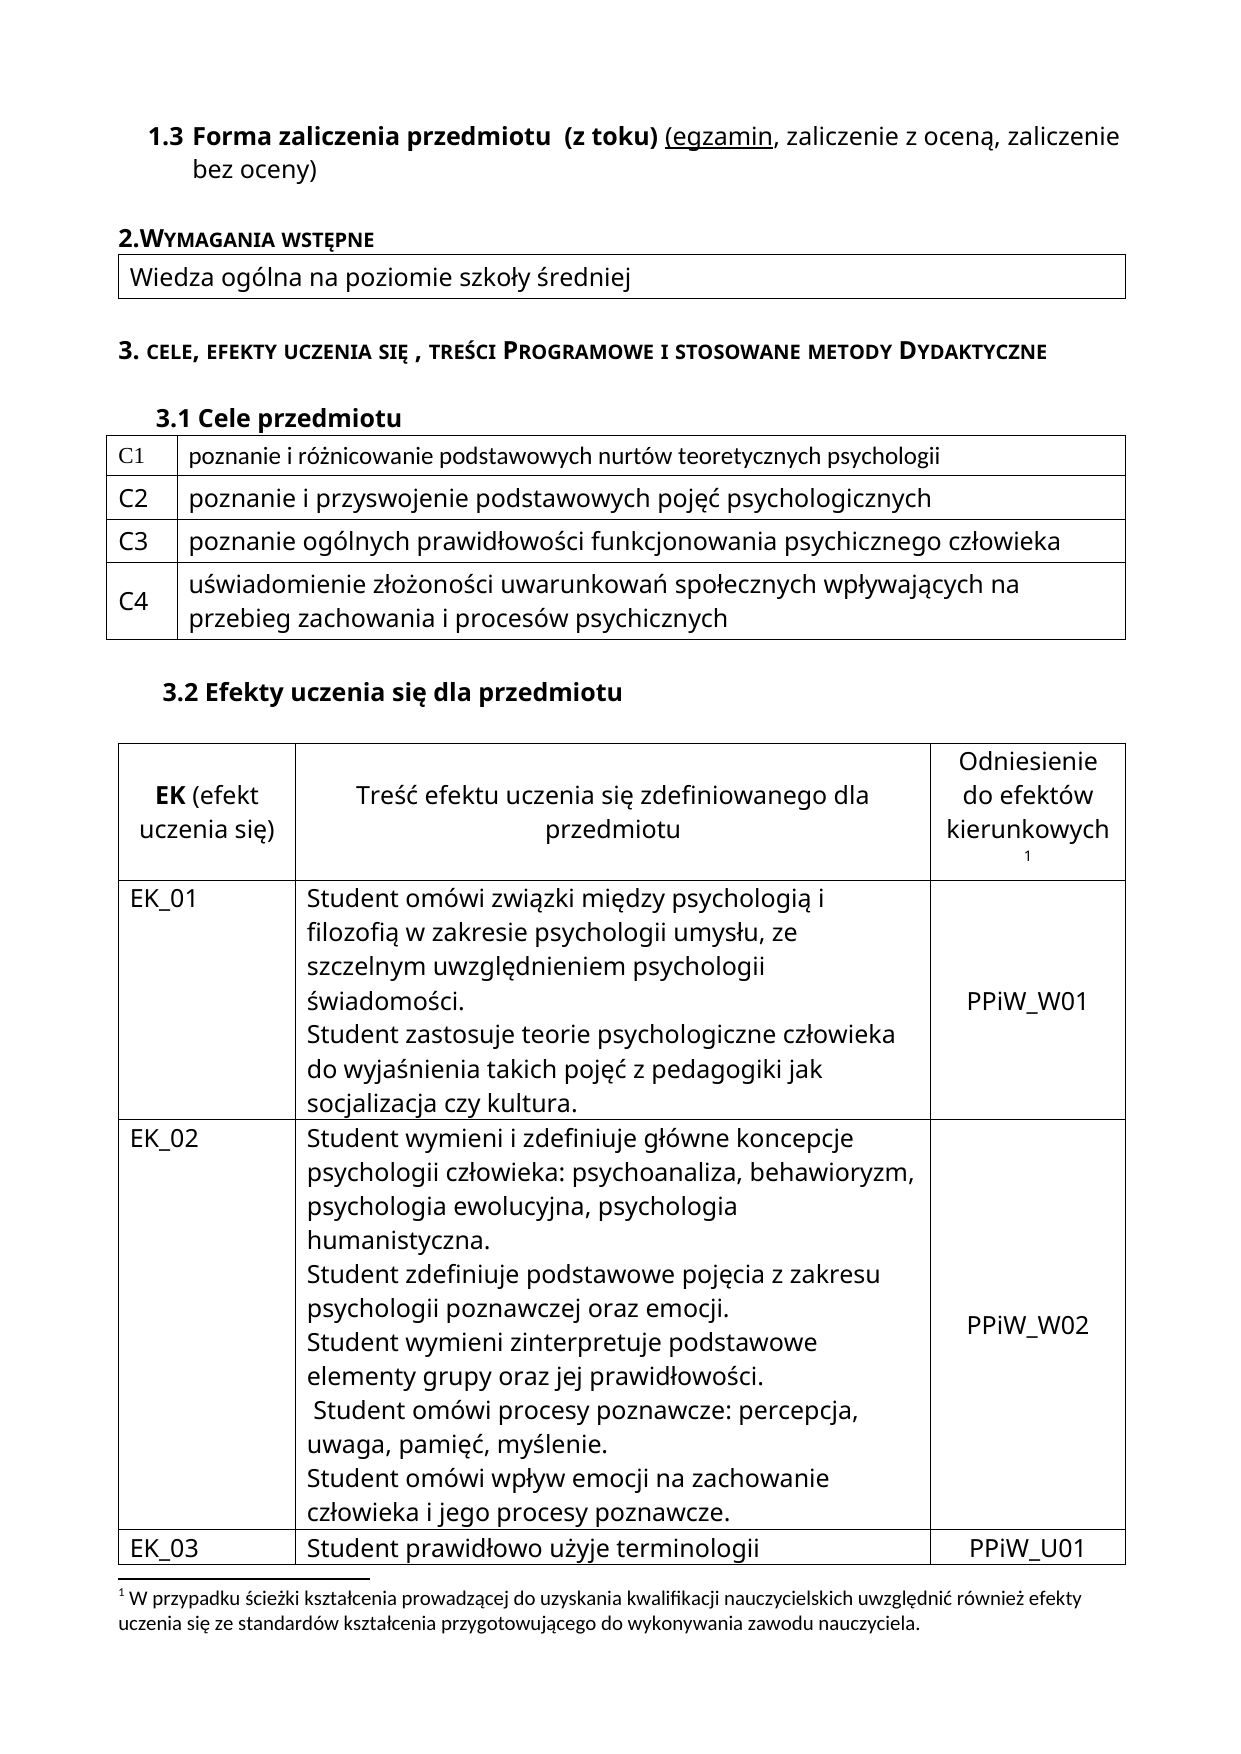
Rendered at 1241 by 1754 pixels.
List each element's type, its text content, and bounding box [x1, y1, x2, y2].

table_cell uświadomienie złożoności uwarunkowań społecznych wpływających na przebieg zachowania i procesów psychicznych [178, 563, 1125, 639]
table_cell C3 [107, 520, 177, 562]
text 1.3 Forma zaliczenia przedmiotu (z toku) (egzamin, zaliczenie z oceną, zaliczenie bez oceny) [148, 118, 1122, 186]
table_cell PPiW_U01 [931, 1530, 1125, 1564]
table_cell EK_01 [119, 881, 295, 1119]
text 2.Wymagania wstępne [118, 220, 1122, 254]
table_cell PPiW_W01 [931, 881, 1125, 1119]
table_header Wiedza ogólna na poziomie szkoły średniej [119, 255, 1125, 298]
table_cell EK_02 [119, 1120, 295, 1529]
table_header poznanie i różnicowanie podstawowych nurtów teoretycznych psychologii [178, 436, 1125, 475]
table_header C1 [107, 436, 177, 475]
table_cell EK_03 [119, 1530, 295, 1564]
table_header Treść efektu uczenia się zdefiniowanego dla przedmiotu [296, 744, 930, 880]
table_cell PPiW_W02 [931, 1120, 1125, 1529]
text 3. cele, efekty uczenia się , treści Programowe i stosowane metody Dydaktyczne [118, 333, 1122, 367]
text 3.2 Efekty uczenia się dla przedmiotu [162, 674, 1122, 708]
table_cell poznanie ogólnych prawidłowości funkcjonowania psychicznego człowieka [178, 520, 1125, 562]
text 3.1 Cele przedmiotu [156, 401, 1122, 435]
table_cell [296, 1530, 930, 1564]
table_cell poznanie i przyswojenie podstawowych pojęć psychologicznych [178, 476, 1125, 518]
table_cell C2 [107, 476, 177, 518]
table_header EK (efekt uczenia się) [119, 744, 295, 880]
table_cell Student omówi związki między psychologią i filozofią w zakresie psychologii umysłu, ze szczelnym uwzględnieniem psychologii świadomości. Student zastosuje teorie psychologiczne człowieka do wyjaśnienia takich pojęć z pedagogiki jak socjalizacja czy kultura. [296, 881, 930, 1119]
table_cell C4 [107, 563, 177, 639]
table_cell Student wymieni i zdefiniuje główne koncepcje psychologii człowieka: psychoanaliza, behawioryzm, psychologia ewolucyjna, psychologia humanistyczna. Student zdefiniuje podstawowe pojęcia z zakresu psychologii poznawczej oraz emocji. Student wymieni zinterpretuje podstawowe elementy grupy oraz jej prawidłowości. Student omówi procesy poznawcze: percepcja, uwaga, pamięć, myślenie. Student omówi wpływ emocji na zachowanie człowieka i jego procesy poznawcze. [296, 1120, 930, 1529]
table_header Odniesienie do efektów kierunkowych [931, 744, 1125, 880]
